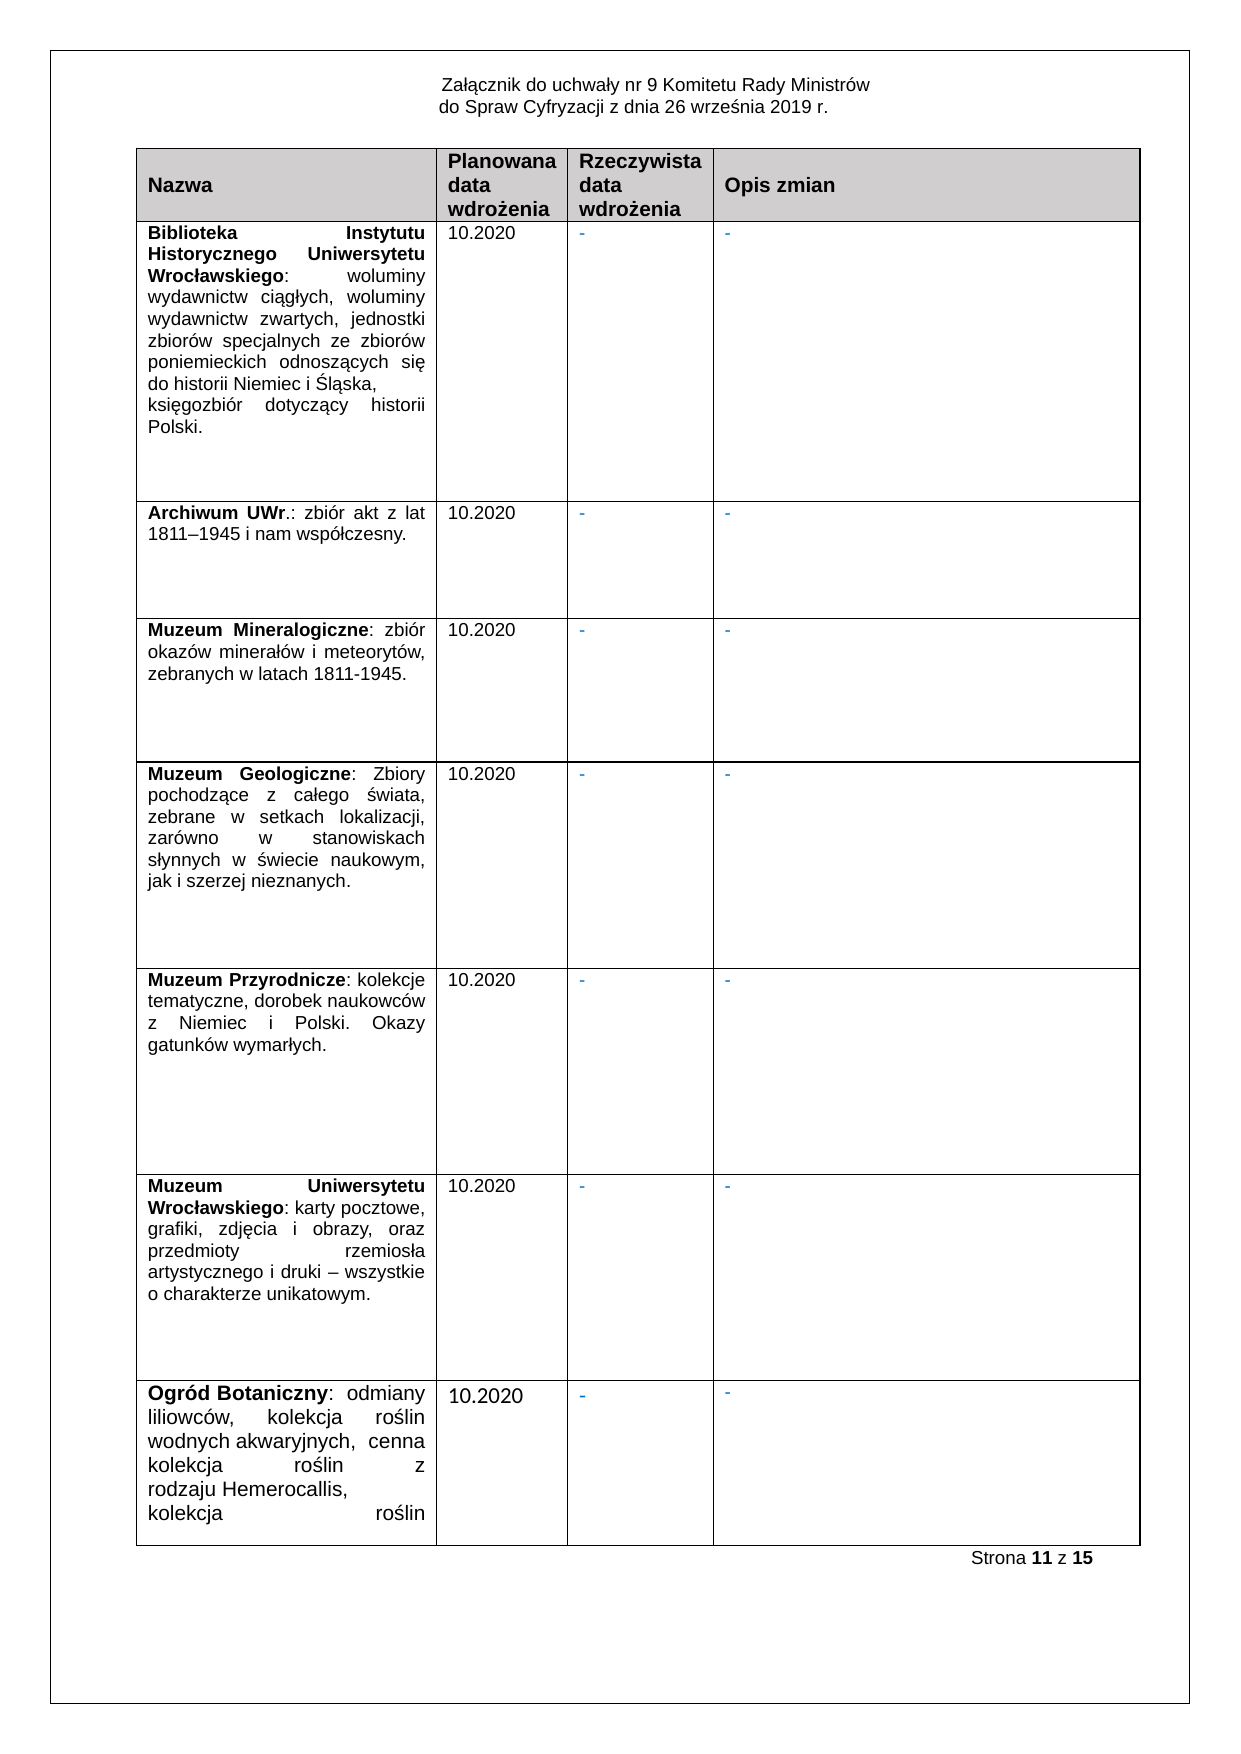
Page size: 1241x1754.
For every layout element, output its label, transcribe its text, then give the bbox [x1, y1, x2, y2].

table_cell 10.2020 [437, 222, 567, 501]
table_cell 10.2020 [437, 969, 567, 1174]
table_cell - [568, 1381, 713, 1545]
table_cell 10.2020 [437, 502, 567, 618]
table_cell - [714, 222, 1139, 501]
table_cell 10.2020 [437, 619, 567, 761]
table_cell 10.2020 [437, 1381, 567, 1545]
table_cell - [714, 619, 1139, 761]
table_header Opis zmian [714, 149, 1139, 221]
table_cell Muzeum Uniwersytetu Wrocławskiego: karty pocztowe, grafiki, zdjęcia i obrazy, oraz przedmioty rzemiosła artystycznego i druki – wszystkie o charakterze unikatowym. [137, 1175, 436, 1380]
table_cell - [568, 969, 713, 1174]
table_cell - [714, 969, 1139, 1174]
table_cell Archiwum UWr.: zbiór akt z lat 1811–1945 i nam współczesny. [137, 502, 436, 618]
table_cell - [714, 1175, 1139, 1380]
table_cell - [568, 763, 713, 968]
table_cell - [568, 502, 713, 618]
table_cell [137, 1381, 436, 1545]
table_header Planowana data wdrożenia [437, 149, 567, 221]
table_cell 10.2020 [437, 763, 567, 968]
table_cell - [714, 763, 1139, 968]
table_cell - [568, 222, 713, 501]
table_cell Muzeum Mineralogiczne: zbiór okazów minerałów i meteorytów, zebranych w latach 1811-1945. [137, 619, 436, 761]
table_header Nazwa [137, 149, 436, 221]
table_cell Muzeum Przyrodnicze: kolekcje tematyczne, dorobek naukowców z Niemiec i Polski. Okazy gatunków wymarłych. [137, 969, 436, 1174]
table_cell Biblioteka Instytutu Historycznego Uniwersytetu Wrocławskiego: woluminy wydawnictw ciągłych, woluminy wydawnictw zwartych, jednostki zbiorów specjalnych ze zbiorów poniemieckich odnoszących się do historii Niemiec i Śląska, księgozbiór dotyczący historii Polski. [137, 222, 436, 501]
table_cell 10.2020 [437, 1175, 567, 1380]
table_cell - [714, 502, 1139, 618]
table_cell Muzeum Geologiczne: Zbiory pochodzące z całego świata, zebrane w setkach lokalizacji, zarówno w stanowiskach słynnych w świecie naukowym, jak i szerzej nieznanych. [137, 763, 436, 968]
table_header Rzeczywista data wdrożenia [568, 149, 713, 221]
table_cell - [714, 1381, 1139, 1545]
table_cell - [568, 1175, 713, 1380]
table_cell - [568, 619, 713, 761]
